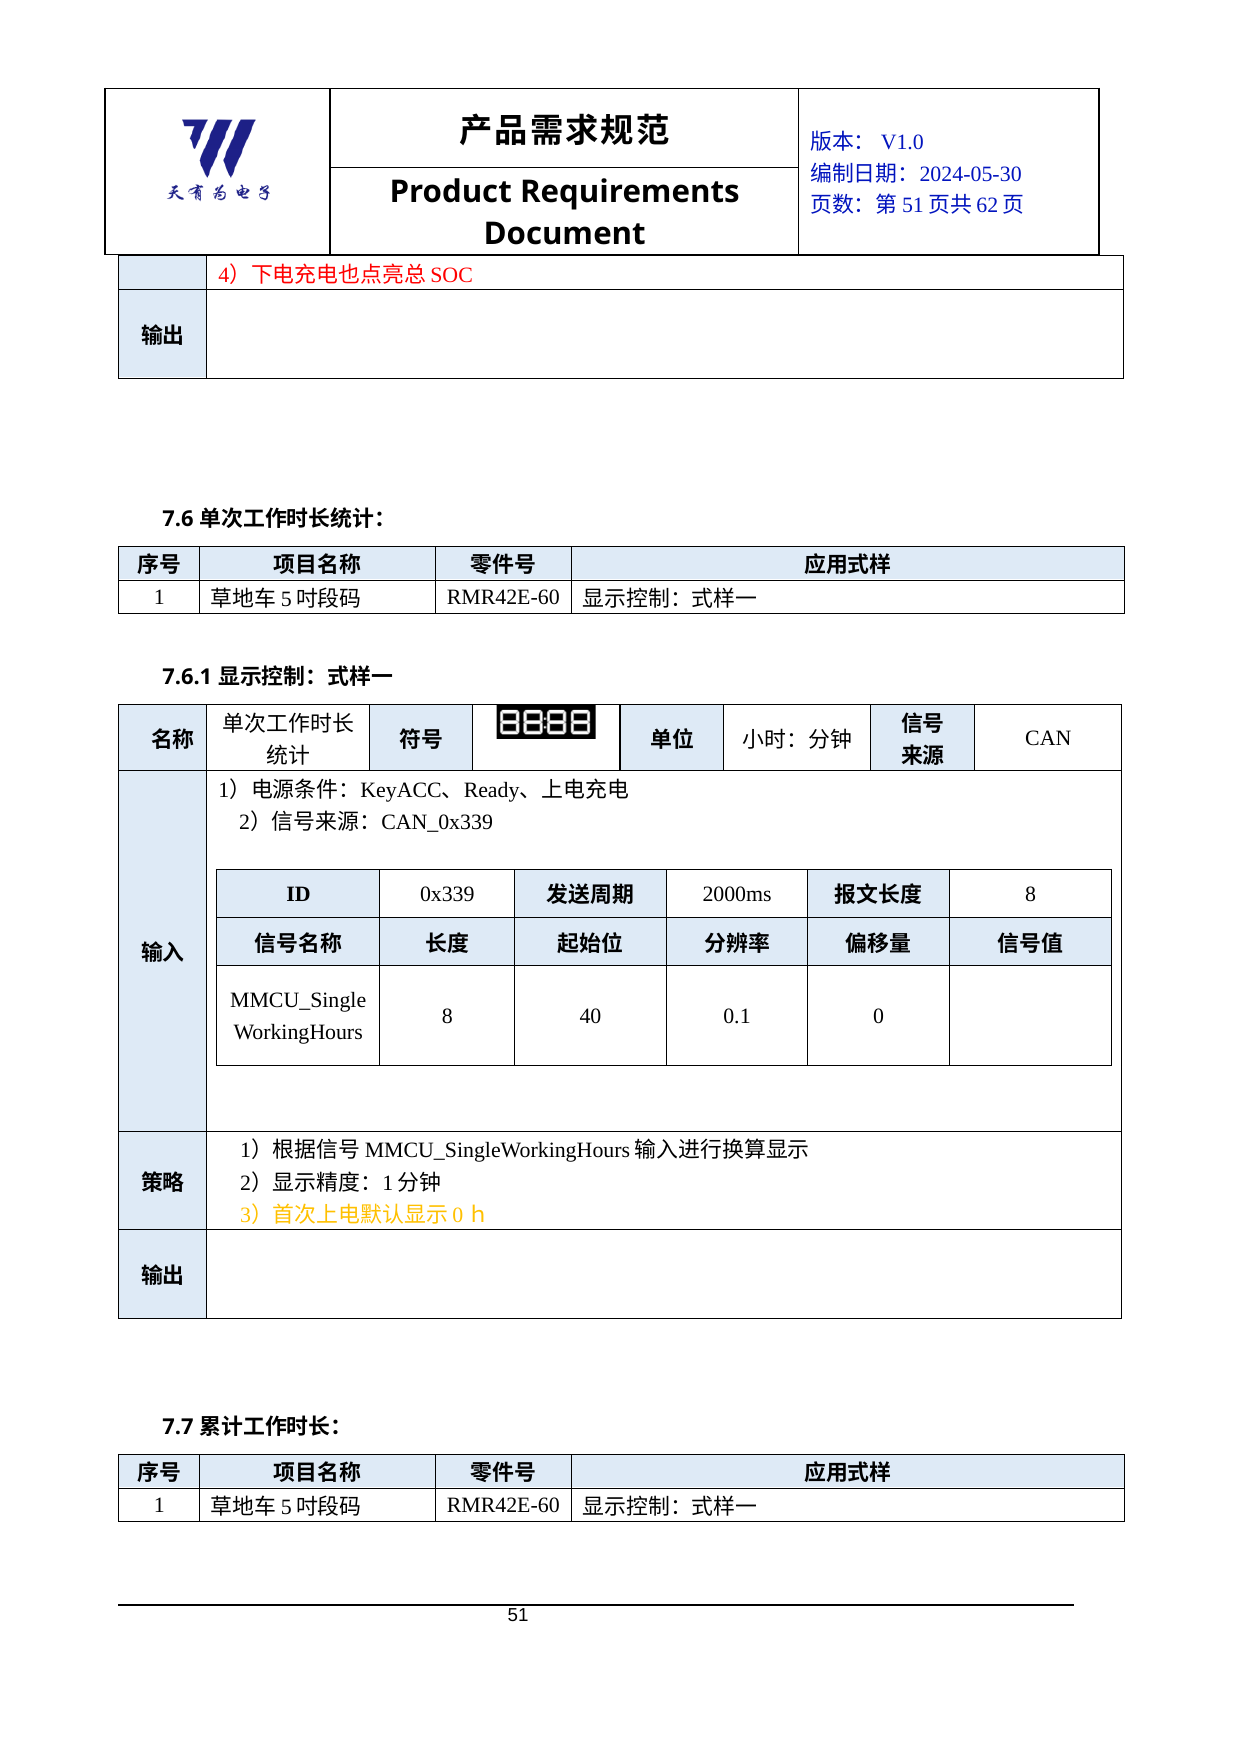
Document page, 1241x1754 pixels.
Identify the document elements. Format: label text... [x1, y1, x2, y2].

table_header 项目名称 [200, 547, 435, 579]
table_cell 草地车5吋段码 [200, 1489, 435, 1521]
table_cell 显示控制：式样一 [572, 1489, 1124, 1521]
table_header 零件号 [436, 1455, 571, 1487]
table_header 信号 来源 [871, 705, 974, 770]
table_cell 策略 [119, 1132, 206, 1229]
table_cell 1 [119, 1489, 199, 1521]
table_cell 1 [119, 581, 199, 613]
table_cell RMR42E-60 [436, 1489, 571, 1521]
table_header 应用式样 [572, 547, 1124, 579]
table_header 符号 [370, 705, 472, 770]
table_header 单次工作时长统计 [207, 705, 369, 770]
table_header 项目名称 [200, 1455, 435, 1487]
table_header [473, 705, 619, 770]
table_header 小时：分钟 [724, 705, 870, 770]
table_header 名称 [119, 705, 206, 770]
table_cell 根据信号MMCU_SingleWorkingHours输入进行换算显示 显示精度：1分钟 3）首次上电默认显示0ｈ [207, 1132, 1121, 1229]
subtitle 累计工作时长： [118, 1409, 1122, 1441]
subtitle 单次工作时长统计： [118, 501, 1122, 533]
table_cell 草地车5吋段码 [200, 581, 435, 613]
picture [496, 705, 596, 739]
table_header 应用式样 [572, 1455, 1124, 1487]
table_cell 输出 [119, 1230, 206, 1318]
table_header CAN [975, 705, 1121, 770]
table_cell 输出 [119, 290, 206, 377]
table_cell 输入 [119, 771, 206, 1131]
table_cell 根据信号MBMS_StatSoc输入进行显示 显示范围：0~100% 显示精度：1% 4）下电充电也点亮总SOC [207, 256, 1123, 289]
table_header 序号 [119, 1455, 199, 1487]
list 显示控制：式样一 [118, 659, 1122, 692]
table_header 单位 [621, 705, 723, 770]
picture [116, 113, 319, 229]
table_cell RMR42E-60 [436, 581, 571, 613]
table_cell [207, 290, 1123, 377]
table_cell 电源条件：KeyACC、Ready、上电充电 2）信号来源：CAN_0x339 [207, 771, 1121, 1131]
table_header 零件号 [436, 547, 571, 579]
table_cell 策略 [119, 256, 206, 289]
table_cell [207, 1230, 1121, 1318]
table_cell 显示控制：式样一 [572, 581, 1124, 613]
table_header 序号 [119, 547, 199, 579]
